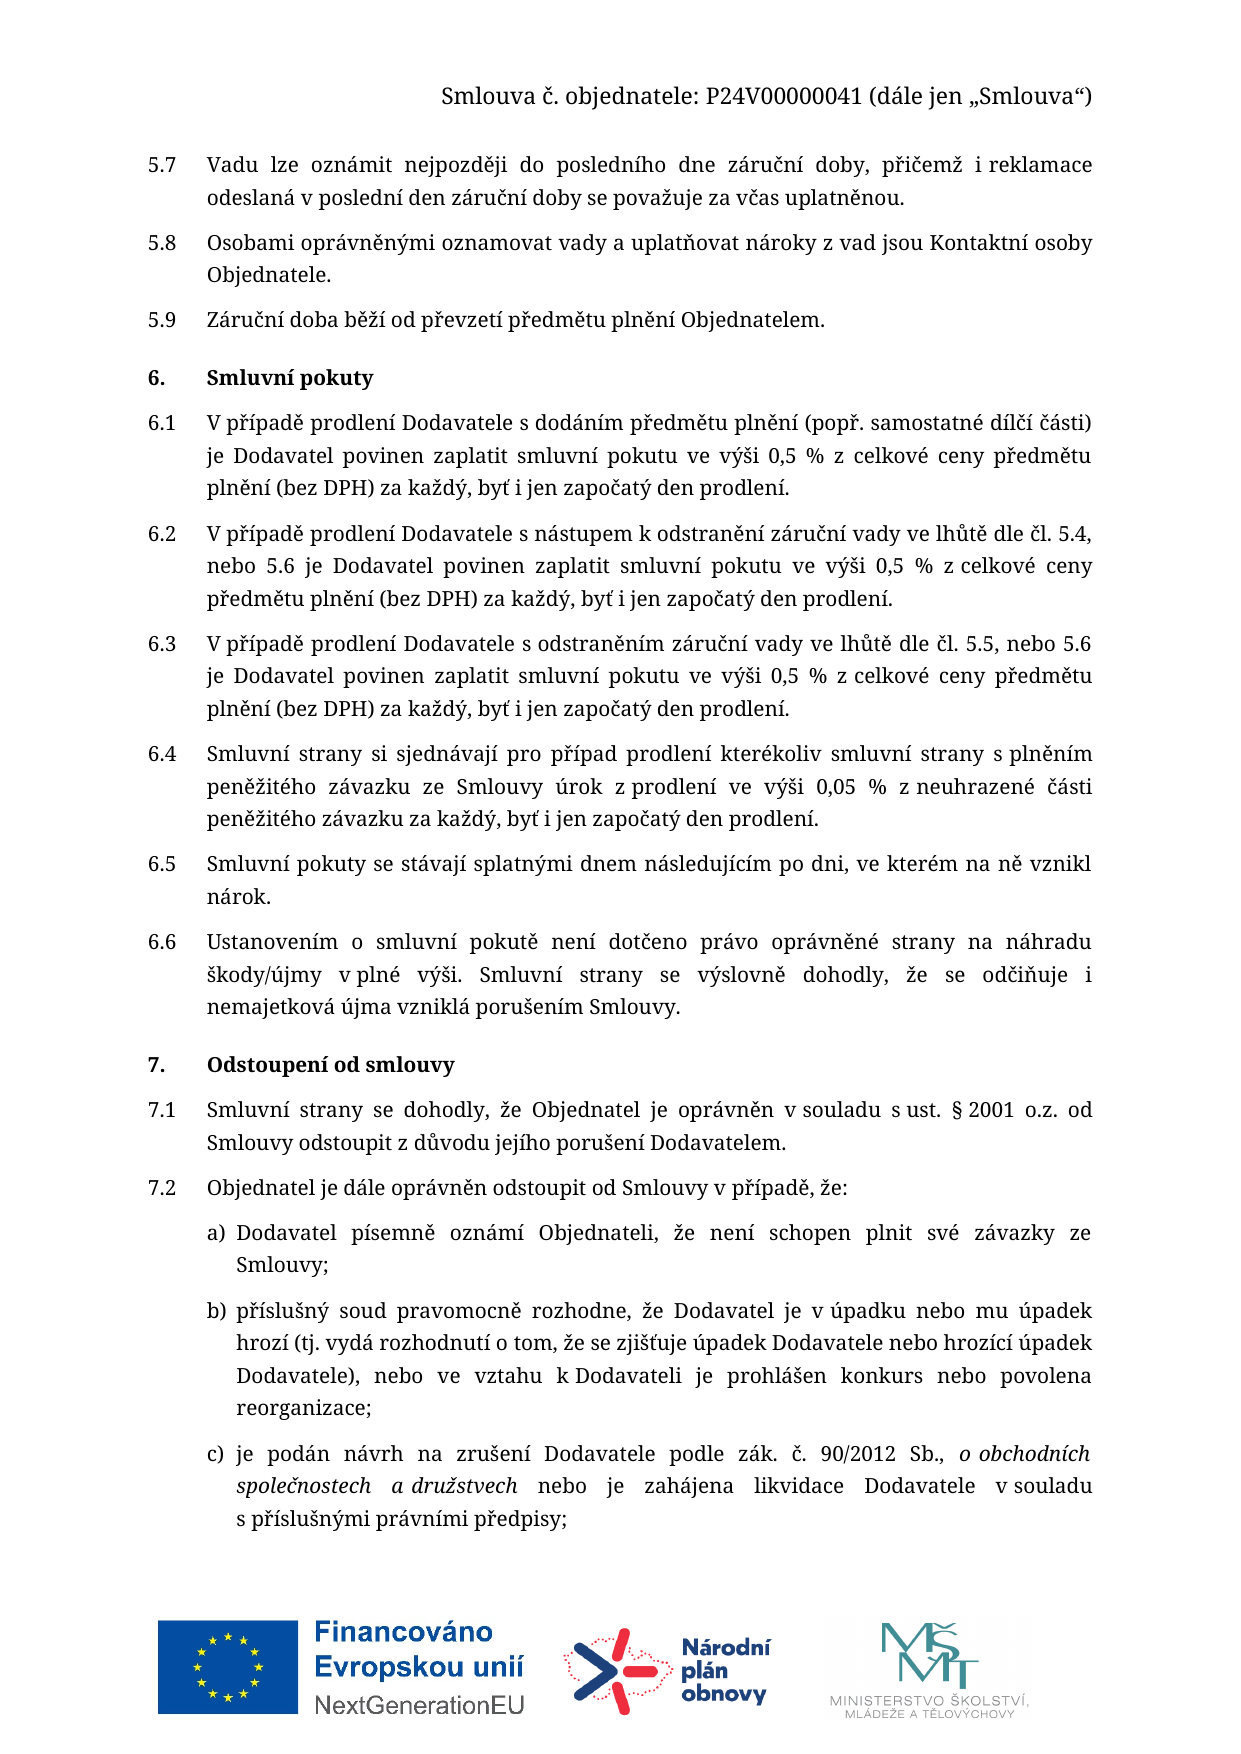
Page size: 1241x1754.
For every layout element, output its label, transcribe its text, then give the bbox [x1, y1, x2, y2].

list Ustanovením o smluvní pokutě není dotčeno právo oprávněné strany na náhradu škody/újmy v plné výši. Smluvní strany se výslovně dohodly, že se odčiňuje i nemajetková újma vzniklá porušením Smlouvy. [148, 927, 1093, 1021]
list příslušný soud pravomocně rozhodne, že Dodavatel je v úpadku nebo mu úpadek hrozí (tj. vydá rozhodnutí o tom, že se zjišťuje úpadek Dodavatele nebo hrozící úpadek Dodavatele), nebo ve vztahu k Dodavateli je prohlášen konkurs nebo povolena reorganizace; [207, 1296, 1093, 1422]
list Objednatel je dále oprávněn odstoupit od Smlouvy v případě, že: [148, 1173, 1093, 1201]
picture [147, 1605, 789, 1726]
list Vadu lze oznámit nejpozději do posledního dne záruční doby, přičemž i reklamace odeslaná v poslední den záruční doby se považuje za včas uplatněnou. [148, 150, 1093, 211]
list V případě prodlení Dodavatele s odstraněním záruční vady ve lhůtě dle čl. 5.5, nebo 5.6 je Dodavatel povinen zaplatit smluvní pokutu ve výši 0,5 % z celkové ceny předmětu plnění (bez DPH) za každý, byť i jen započatý den prodlení. [148, 629, 1093, 723]
list Smluvní strany se dohodly, že Objednatel je oprávněn v souladu s ust. § 2001 o.z. od Smlouvy odstoupit z důvodu jejího porušení Dodavatelem. [148, 1095, 1093, 1156]
list Smluvní pokuty [148, 363, 1093, 392]
list V případě prodlení Dodavatele s dodáním předmětu plnění (popř. samostatné dílčí části) je Dodavatel povinen zaplatit smluvní pokutu ve výši 0,5 % z celkové ceny předmětu plnění (bez DPH) za každý, byť i jen započatý den prodlení. [148, 408, 1093, 502]
list V případě prodlení Dodavatele s nástupem k odstranění záruční vady ve lhůtě dle čl. 5.4, nebo 5.6 je Dodavatel povinen zaplatit smluvní pokutu ve výši 0,5 % z celkové ceny předmětu plnění (bez DPH) za každý, byť i jen započatý den prodlení. [148, 519, 1093, 612]
list Dodavatel písemně oznámí Objednateli, že není schopen plnit své závazky ze Smlouvy; [207, 1218, 1093, 1279]
list Odstoupení od smlouvy [148, 1050, 1093, 1078]
picture [820, 1616, 1039, 1726]
list Smluvní pokuty se stávají splatnými dnem následujícím po dni, ve kterém na ně vznikl nárok. [148, 849, 1093, 911]
list Smluvní strany si sjednávají pro případ prodlení kterékoliv smluvní strany s plněním peněžitého závazku ze Smlouvy úrok z prodlení ve výši 0,05 % z neuhrazené části peněžitého závazku za každý, byť i jen započatý den prodlení. [148, 739, 1093, 833]
list Záruční doba běží od převzetí předmětu plnění Objednatelem. [148, 306, 1093, 334]
list je podán návrh na zrušení Dodavatele podle zák. č. 90/2012 Sb., o obchodních společnostech a družstvech nebo je zahájena likvidace Dodavatele v souladu s příslušnými právními předpisy; [207, 1439, 1093, 1532]
list Osobami oprávněnými oznamovat vady a uplatňovat nároky z vad jsou Kontaktní osoby Objednatele. [148, 228, 1093, 289]
